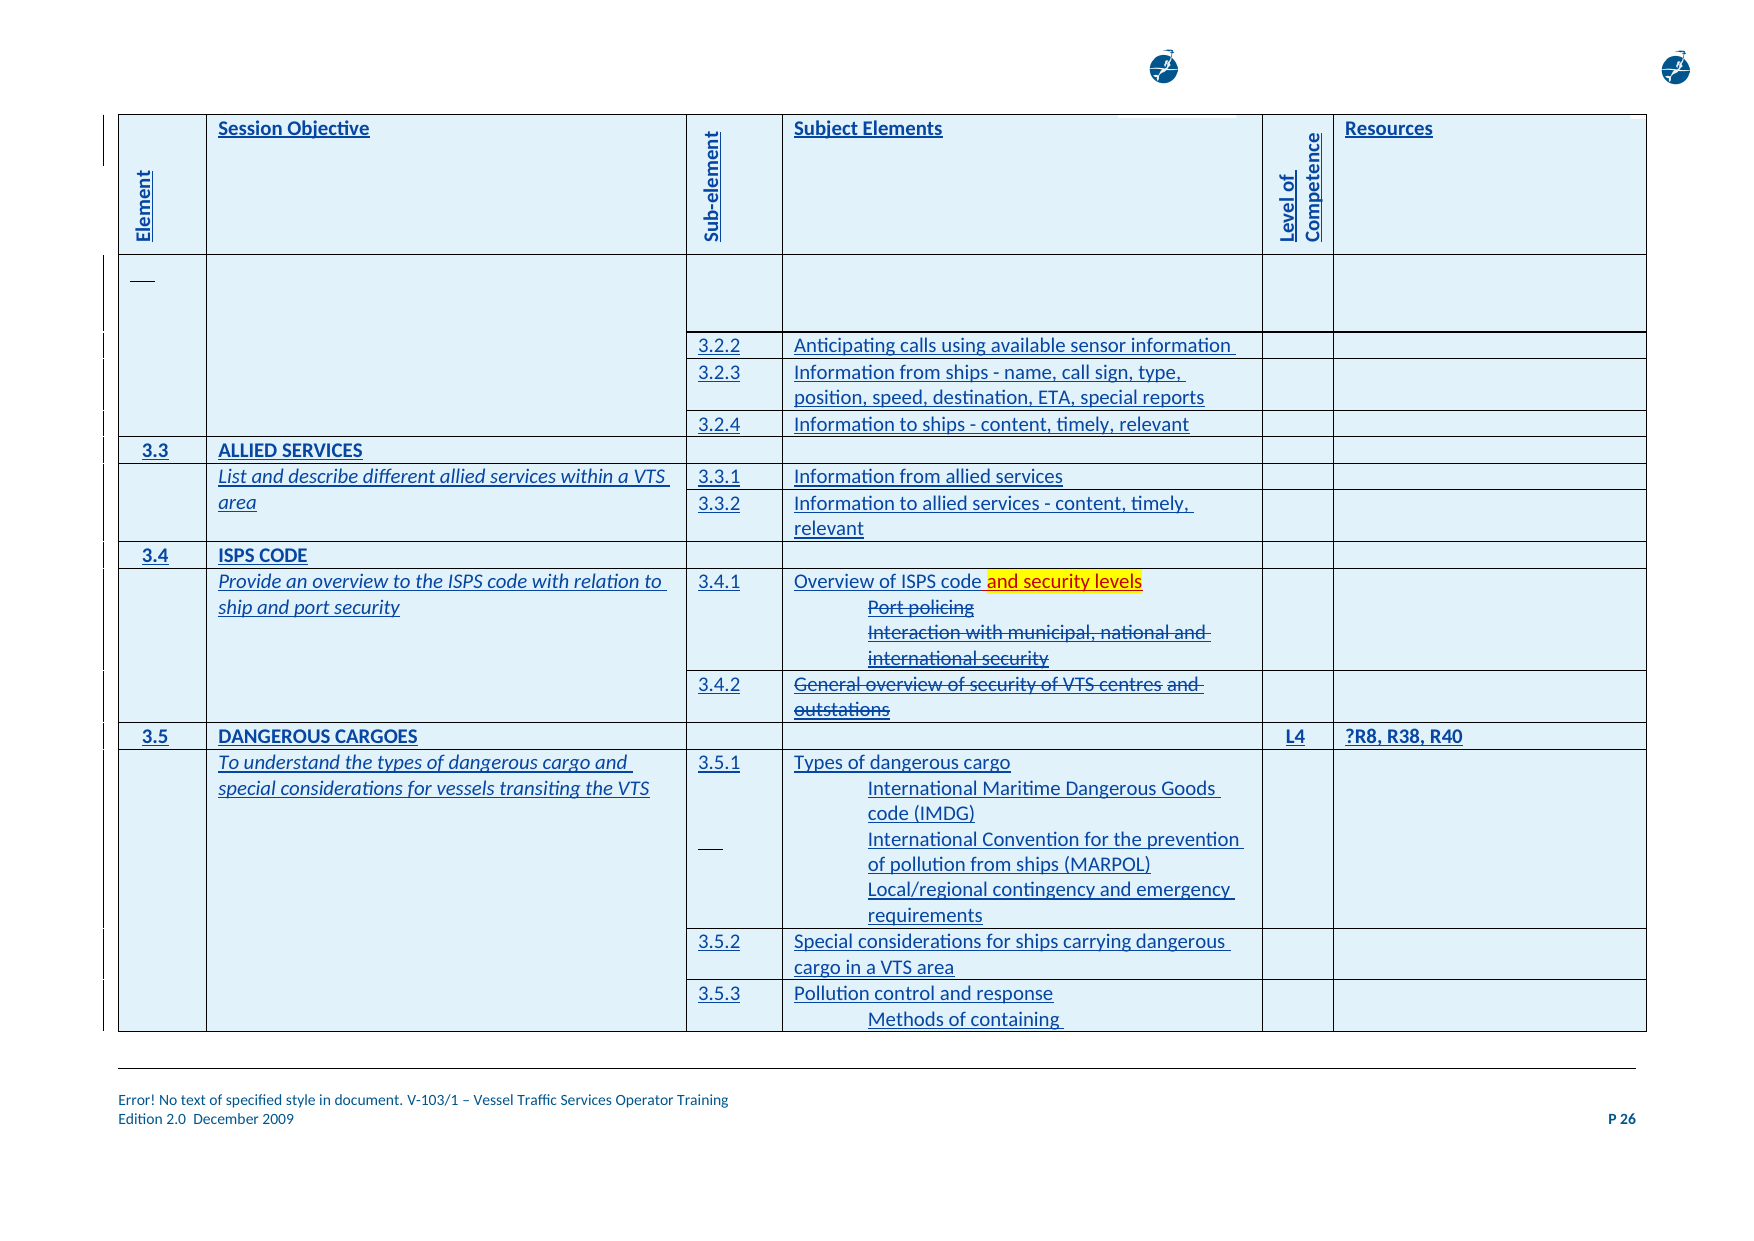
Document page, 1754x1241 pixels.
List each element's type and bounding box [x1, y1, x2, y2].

picture [1118, 0, 1237, 114]
picture [1630, 0, 1749, 119]
picture [1630, 115, 1646, 119]
